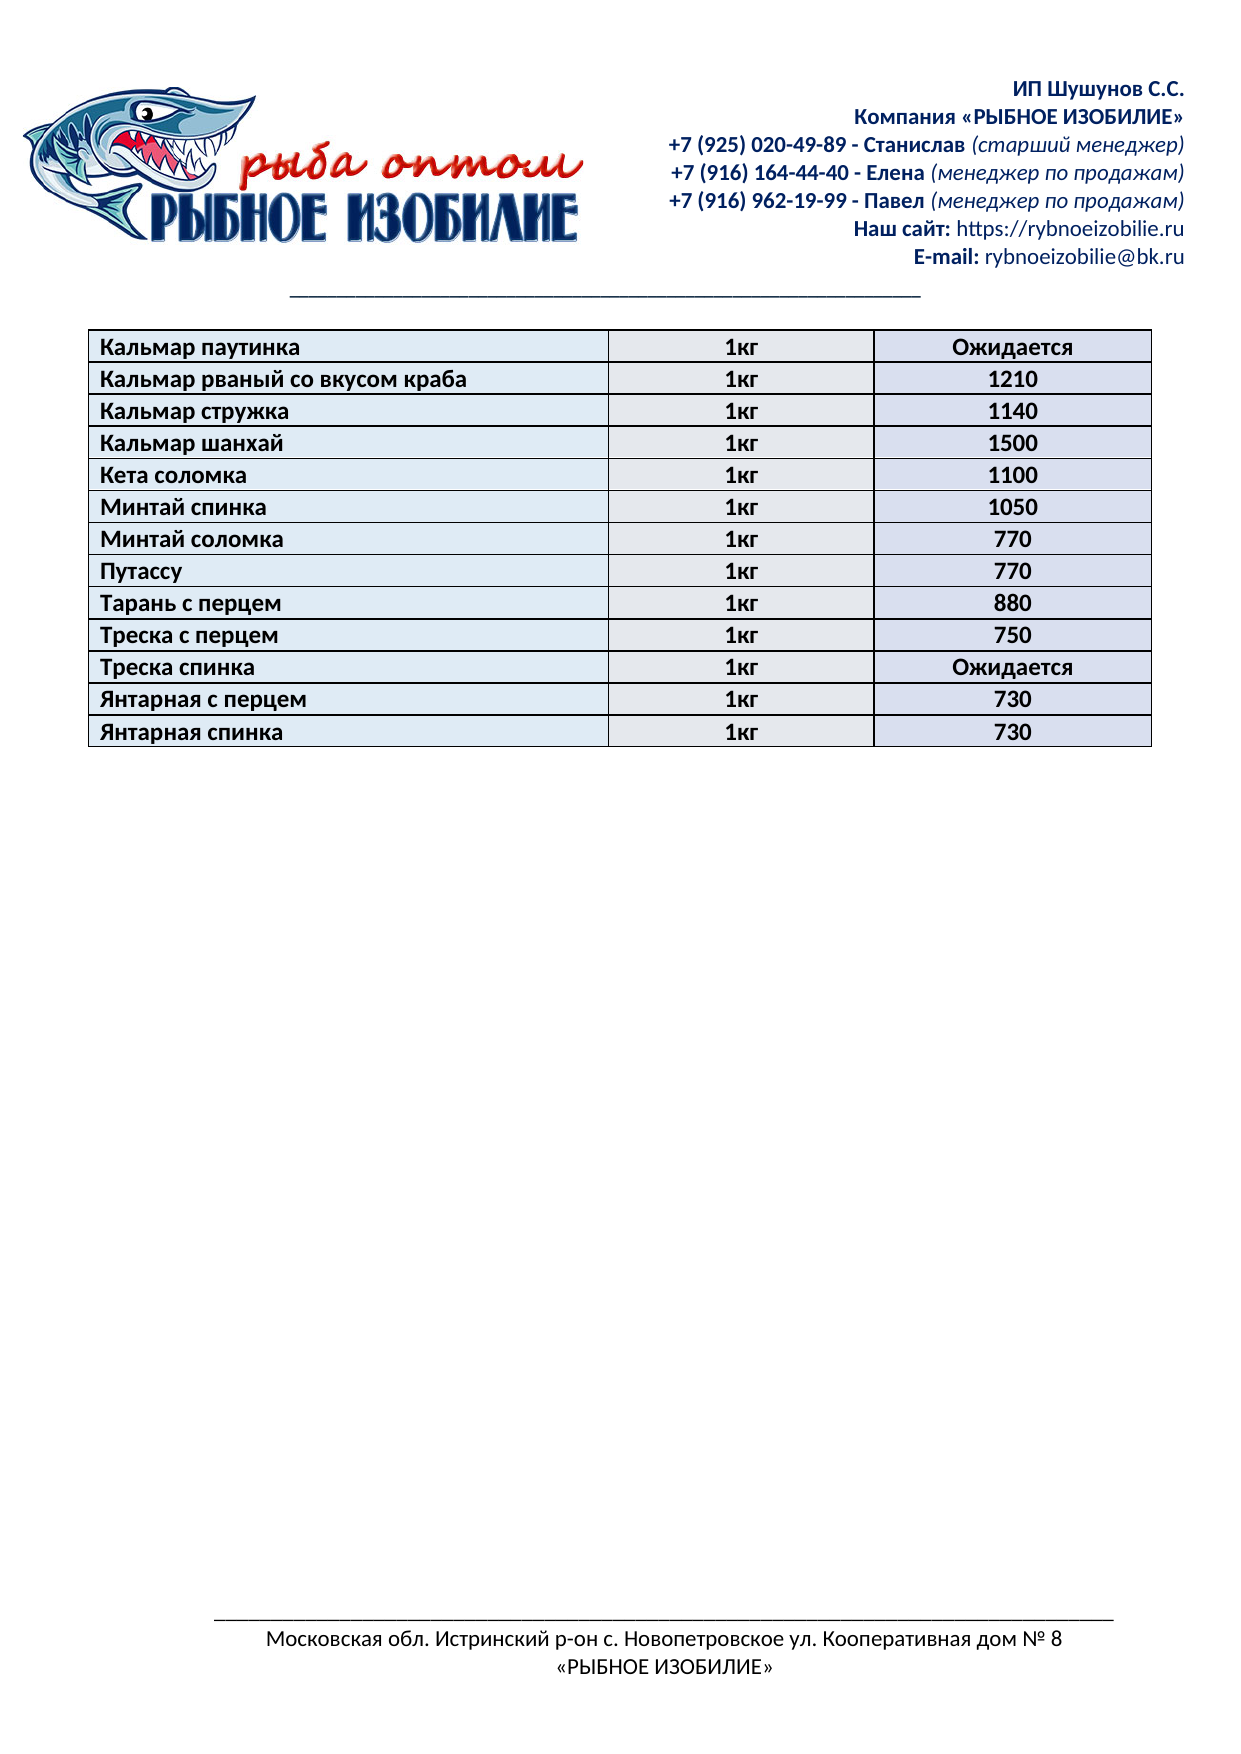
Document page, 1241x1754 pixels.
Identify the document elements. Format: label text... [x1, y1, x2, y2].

table_cell Кальмар стружка [89, 395, 608, 425]
table_cell Янтарная спинка [89, 716, 608, 746]
table_cell Путассу [89, 555, 608, 586]
table_cell 1кг [609, 363, 873, 393]
table_cell 880 [875, 587, 1151, 618]
table_cell 1050 [875, 491, 1151, 522]
table_cell 730 [875, 684, 1151, 714]
table_cell Кальмар паутинка [89, 331, 608, 361]
table_cell Кальмар рваный со вкусом краба [89, 363, 608, 393]
table_cell 1кг [609, 459, 873, 489]
table_cell 1100 [875, 459, 1151, 489]
table_cell 1кг [609, 587, 873, 618]
table_cell 1кг [609, 555, 873, 586]
table_cell 1кг [609, 395, 873, 425]
table_cell 1кг [609, 523, 873, 554]
table_cell 770 [875, 555, 1151, 586]
table_cell 1кг [609, 620, 873, 650]
table_cell 1кг [609, 716, 873, 746]
table_cell Кальмар шанхай [89, 427, 608, 457]
table_cell Минтай спинка [89, 491, 608, 522]
table_cell Минтай соломка [89, 523, 608, 554]
table_cell 730 [875, 716, 1151, 746]
table_cell 1кг [609, 427, 873, 457]
table_cell Кета соломка [89, 459, 608, 489]
table_cell 1210 [875, 363, 1151, 393]
table_cell Треска с перцем [89, 620, 608, 650]
table_cell Ожидается [875, 652, 1151, 682]
table_cell 1кг [609, 331, 873, 361]
table_cell Ожидается [875, 331, 1151, 361]
table_cell 1140 [875, 395, 1151, 425]
table_cell 750 [875, 620, 1151, 650]
table_cell Тарань с перцем [89, 587, 608, 618]
table_cell Треска спинка [89, 652, 608, 682]
table_cell 1500 [875, 427, 1151, 457]
table_cell 1кг [609, 491, 873, 522]
table_cell 1кг [609, 684, 873, 714]
table_cell 1кг [609, 652, 873, 682]
table_cell Янтарная с перцем [89, 684, 608, 714]
table_cell 770 [875, 523, 1151, 554]
